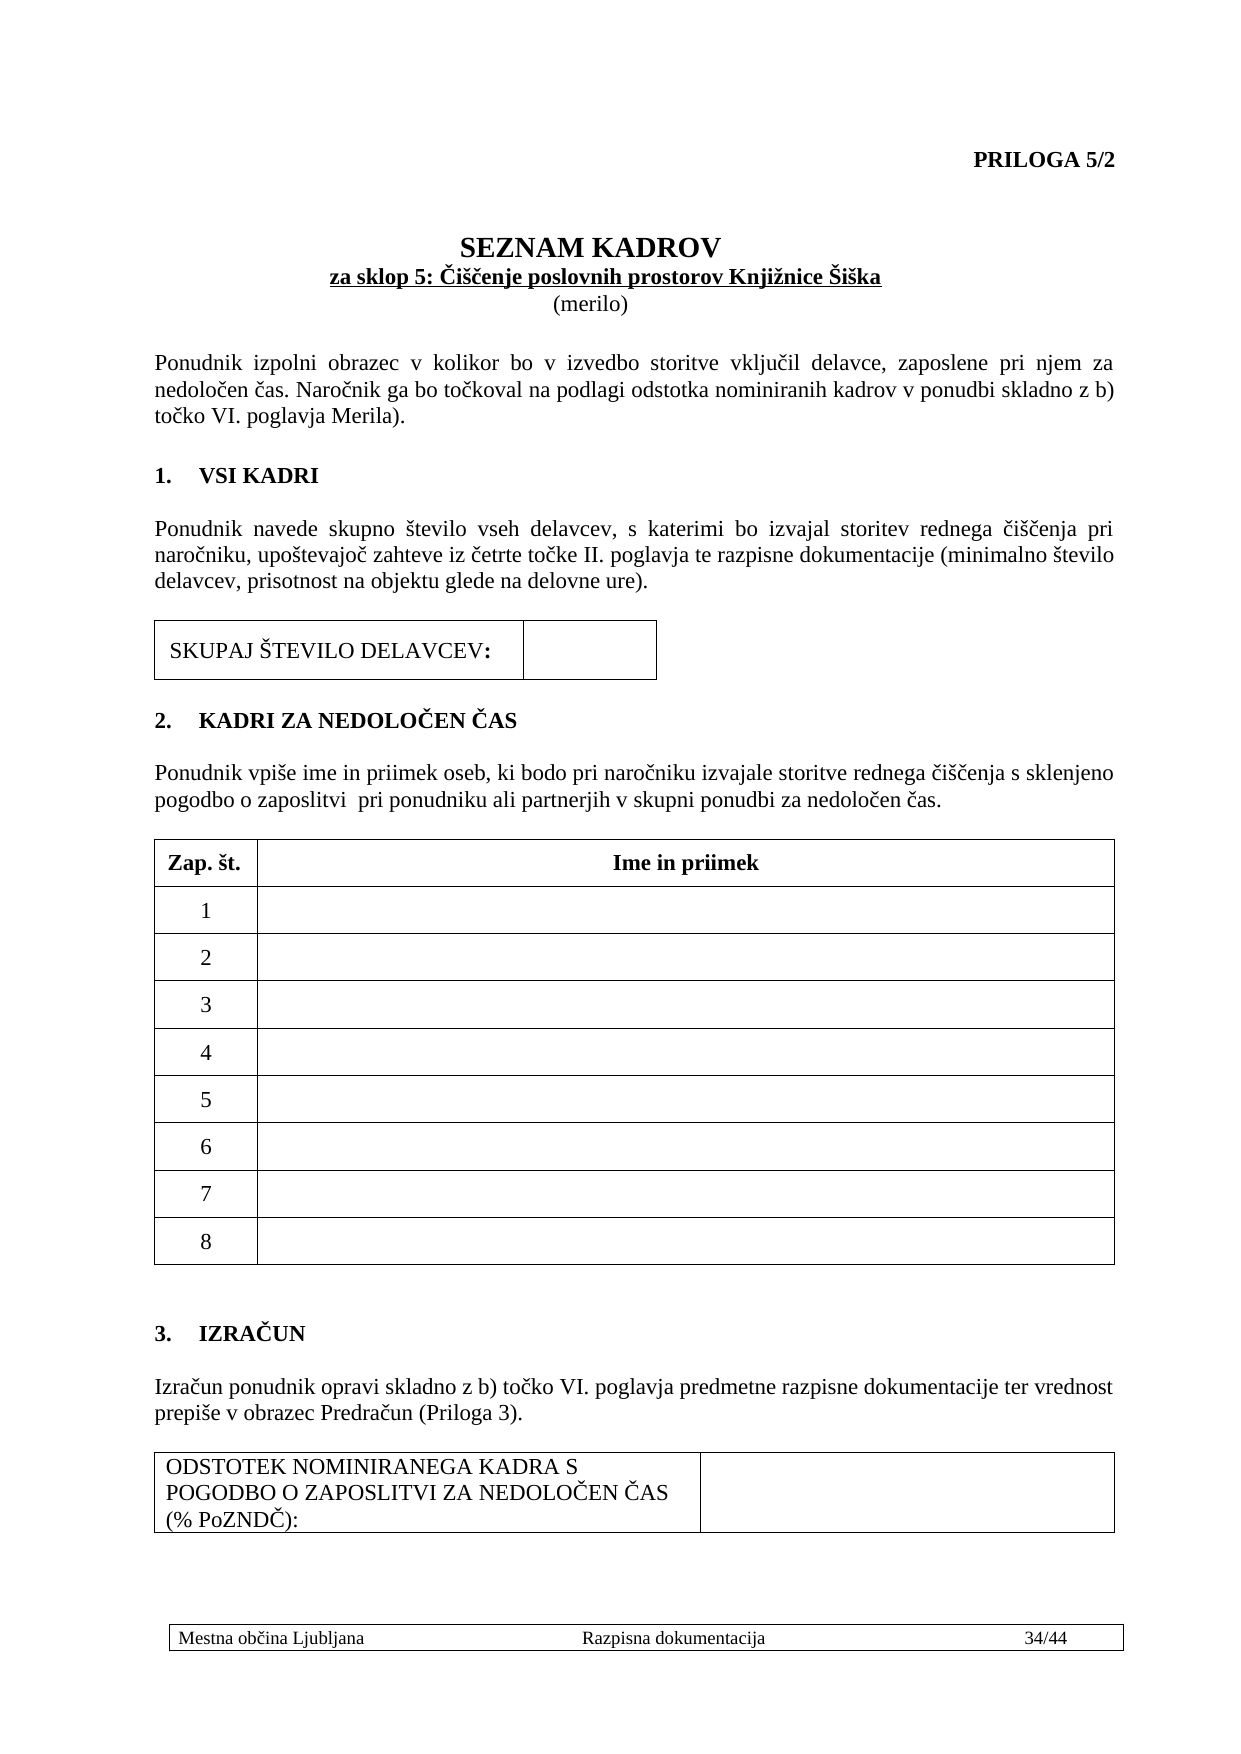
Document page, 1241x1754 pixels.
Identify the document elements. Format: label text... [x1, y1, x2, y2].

table_cell 6 [155, 1123, 257, 1169]
table_cell 7 [155, 1171, 257, 1217]
table_cell 4 [155, 1029, 257, 1075]
text Izračun ponudnik opravi skladno z b) točko VI. poglavja predmetne razpisne dokumentacije ter vrednost prepiše v obrazec Predračun (Priloga 3). [154, 1373, 1115, 1426]
table_header [524, 621, 656, 679]
table_header SKUPAJ ŠTEVILO DELAVCEV: [155, 621, 523, 679]
text PRILOGA 5/2 [178, 146, 1115, 172]
list Ponudnik vpiše ime in priimek oseb, ki bodo pri naročniku izvajale storitve rednega čiščenja s sklenjeno pogodbo o zaposlitvi pri ponudniku ali partnerjih v skupni ponudbi za nedoločen čas. [154, 759, 1115, 812]
list Ponudnik navede skupno število vseh delavcev, s katerimi bo izvajal storitev rednega čiščenja pri naročniku, upoštevajoč zahteve iz četrte točke II. poglavja te razpisne dokumentacije (minimalno število delavcev, prisotnost na objektu glede na delovne ure). [154, 515, 1115, 594]
text za sklop 5: Čiščenje poslovnih prostorov Knjižnice Šiška [55, 263, 1115, 289]
table_cell [258, 1123, 1114, 1169]
table_cell [258, 1218, 1114, 1264]
table_cell [258, 934, 1114, 980]
table_header ODSTOTEK NOMINIRANEGA KADRA S POGODBO O ZAPOSLITVI ZA NEDOLOČEN ČAS (% PoZNDČ): [155, 1453, 700, 1532]
text (merilo) [66, 289, 1115, 316]
table_cell [258, 981, 1114, 1028]
table_cell [258, 1171, 1114, 1217]
table_cell [258, 887, 1114, 933]
table_cell 3 [155, 981, 257, 1028]
table_cell 2 [155, 934, 257, 980]
table_cell 8 [155, 1218, 257, 1264]
table_header Zap. št. [155, 840, 257, 886]
list IZRAČUN [154, 1320, 1115, 1347]
list KADRI ZA NEDOLOČEN ČAS [154, 707, 1115, 733]
list VSI KADRI [154, 462, 1115, 488]
table_header Ime in priimek [258, 840, 1114, 886]
table_cell [258, 1076, 1114, 1122]
text Ponudnik izpolni obrazec v kolikor bo v izvedbo storitve vključil delavce, zaposlene pri njem za nedoločen čas. Naročnik ga bo točkoval na podlagi odstotka nominiranih kadrov v ponudbi skladno z b) točko VI. poglavja Merila). [154, 349, 1115, 428]
table_cell 1 [155, 887, 257, 933]
text SEZNAM KADROV [66, 230, 1115, 263]
table_cell 5 [155, 1076, 257, 1122]
table_cell [258, 1029, 1114, 1075]
table_header [701, 1453, 1114, 1532]
